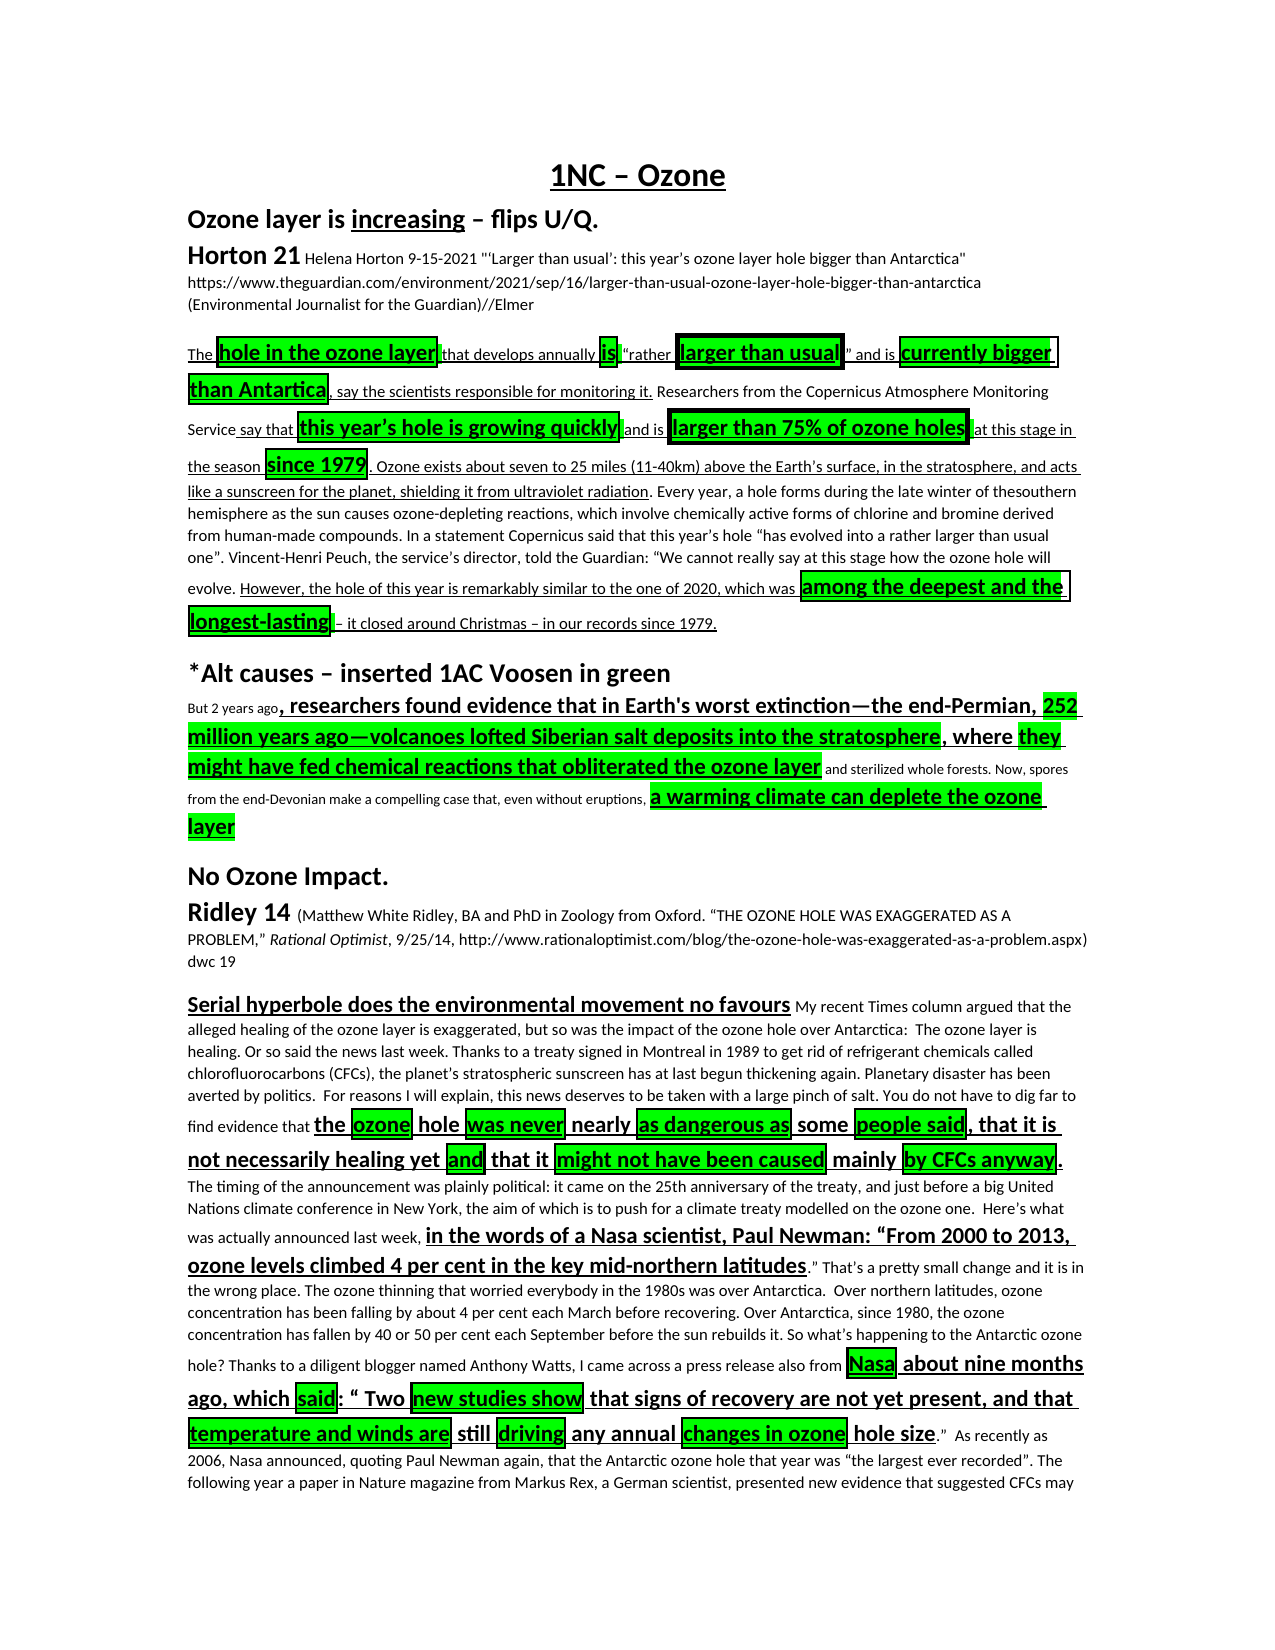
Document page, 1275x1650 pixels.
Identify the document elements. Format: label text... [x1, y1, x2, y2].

text But 2 years ago, researchers found evidence that in Earth's worst extinction—the end-Permian, 252 million years ago—volcanoes lofted Siberian salt deposits into the stratosphere, where they might have fed chemical reactions that obliterated the ozone layer and sterilized whole forests. Now, spores from the end-Devonian make a compelling case that, even without eruptions, a warming climate can deplete the ozone layer [187, 692, 1087, 841]
subtitle 1NC – Ozone [187, 154, 1087, 195]
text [187, 990, 1087, 1492]
text Horton 21 Helena Horton 9-15-2021 "‘Larger than usual’: this year’s ozone layer hole bigger than Antarctica" https://www.theguardian.com/environment/2021/sep/16/larger-than-usual-ozone-layer-hole-bigger-than-antarctica (Environmental Journalist for the Guardian)//Elmer [187, 238, 1087, 315]
text The hole in the ozone layer that develops annually is “rather larger than usual” and is currently bigger than Antartica, say the scientists responsible for monitoring it. Researchers from the Copernicus Atmosphere Monitoring Service say that this year’s hole is growing quickly and is larger than 75% of ozone holes at this stage in the season since 1979. Ozone exists about seven to 25 miles (11-40km) above the Earth’s surface, in the stratosphere, and acts like a sunscreen for the planet, shielding it from ultraviolet radiation. Every year, a hole forms during the late winter of thesouthern hemisphere as the sun causes ozone-depleting reactions, which involve chemically active forms of chlorine and bromine derived from human-made compounds. In a statement Copernicus said that this year’s hole “has evolved into a rather larger than usual one”. Vincent-Henri Peuch, the service’s director, told the Guardian: “We cannot really say at this stage how the ozone hole will evolve. However, the hole of this year is remarkably similar to the one of 2020, which was among the deepest and the longest-lasting – it closed around Christmas – in our records since 1979. [187, 333, 1087, 637]
subtitle *Alt causes – inserted 1AC Voosen in green [187, 656, 1087, 689]
subtitle Ozone layer is increasing – flips U/Q. [187, 202, 1087, 235]
text Ridley 14 (Matthew White Ridley, BA and PhD in Zoology from Oxford. “THE OZONE HOLE WAS EXAGGERATED AS A PROBLEM,” Rational Optimist, 9/25/14, http://www.rationaloptimist.com/blog/the-ozone-hole-was-exaggerated-as-a-problem.aspx) dwc 19 [187, 895, 1087, 972]
subtitle No Ozone Impact. [187, 859, 1087, 892]
